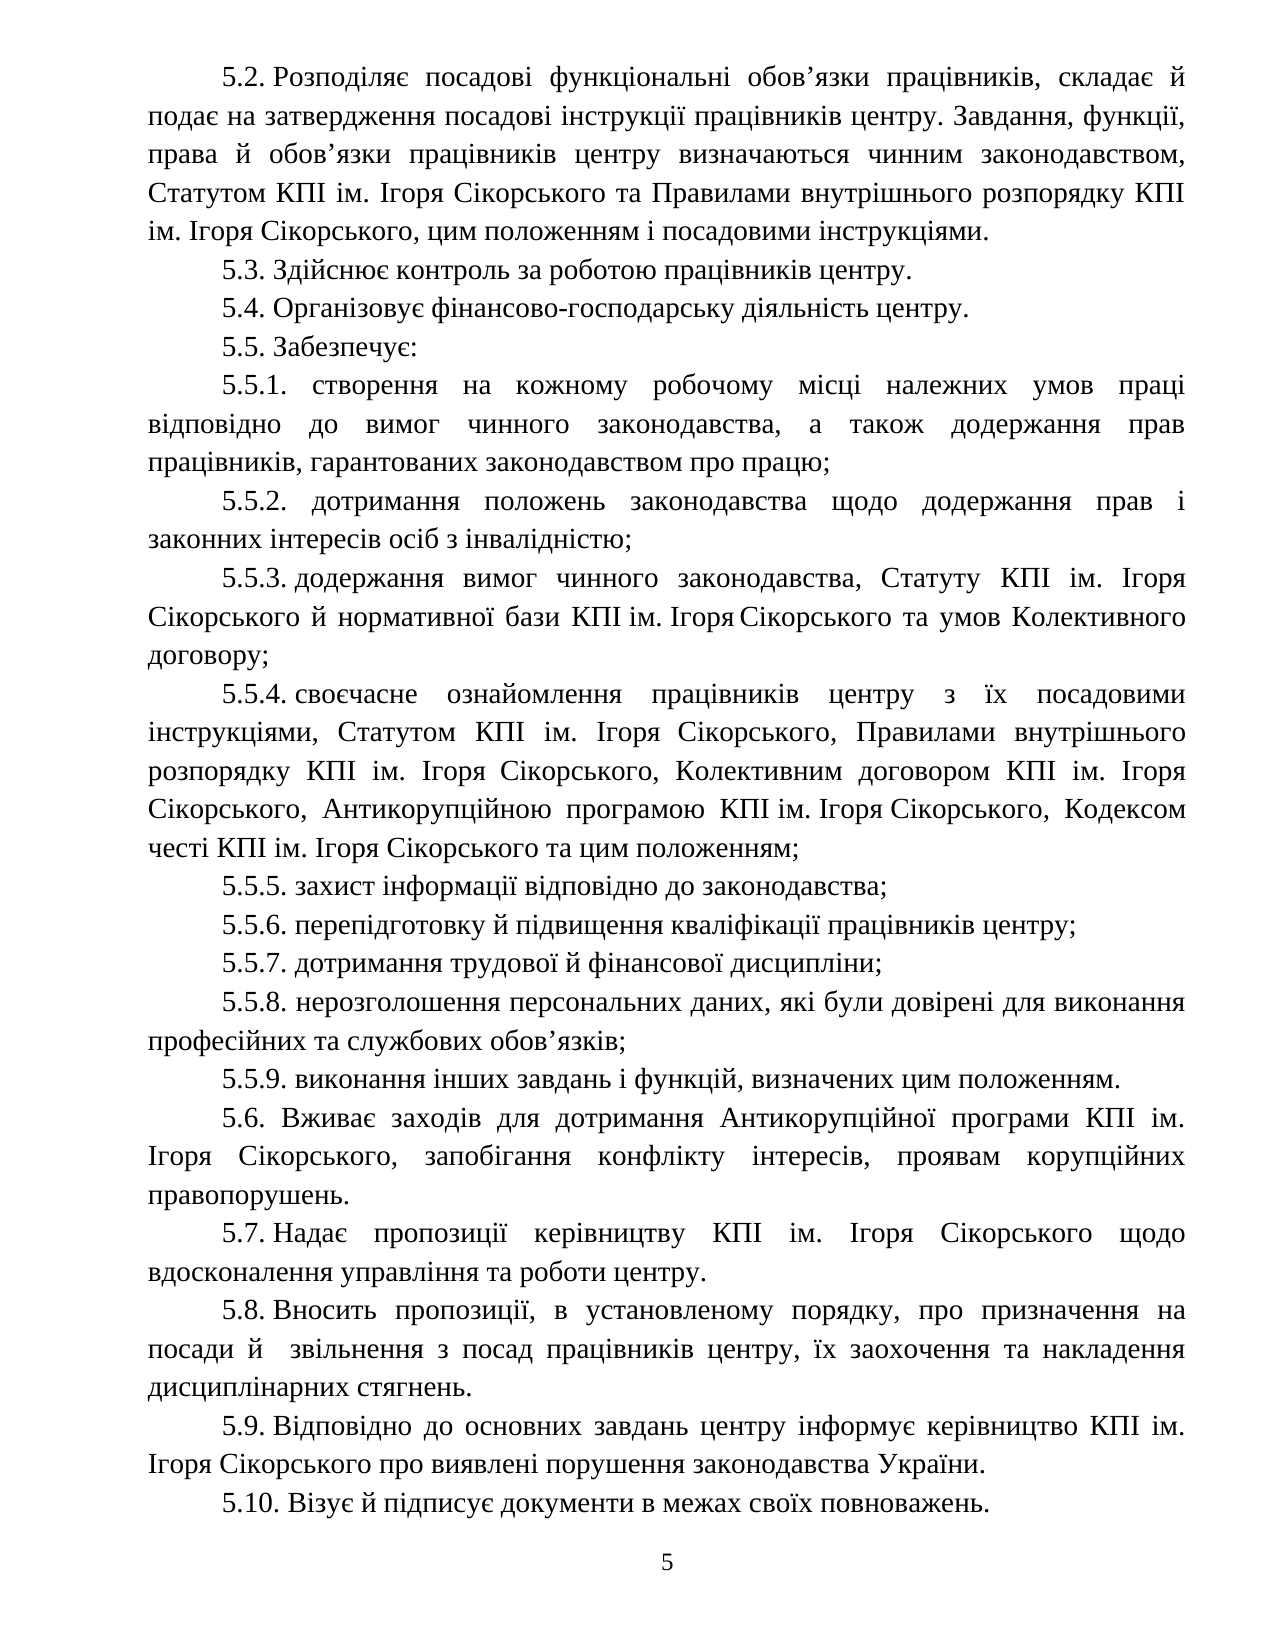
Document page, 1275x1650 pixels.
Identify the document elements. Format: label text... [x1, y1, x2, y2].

text 5.5.5. захист інформації відповідно до законодавства; [148, 868, 1186, 902]
text 5.5.3. додержання вимог чинного законодавства, Статуту КПІ ім. Ігоря Сікорського й нормативної бази КПІ ім. Ігоря Сікорського та умов Колективного договору; [148, 560, 1186, 671]
text 5.5. Забезпечує: [148, 329, 1186, 362]
text 5.10. Візує й підписує документи в межах своїх повноважень. [148, 1485, 1186, 1519]
text 5.9. Відповідно до основних завдань центру інформує керівництво КПІ ім. Ігоря Сікорського про виявлені порушення законодавства України. [148, 1408, 1186, 1480]
text 5.5.6. перепідготовку й підвищення кваліфікації працівників центру; [148, 907, 1186, 941]
text 5.4. Організовує фінансово-господарську діяльність центру. [148, 290, 1186, 324]
text 5.5.2. дотримання положень законодавства щодо додержання прав і законних інтересів осіб з інвалідністю; [148, 483, 1186, 555]
text 5.8. Вносить пропозиції, в установленому порядку, про призначення на посади й звільнення з посад працівників центру, їх заохочення та накладення дисциплінарних стягнень. [148, 1292, 1186, 1403]
text 5.5.8. нерозголошення персональних даних, які були довірені для виконання професійних та службових обов’язків; [148, 984, 1186, 1056]
text 5.6. Вживає заходів для дотримання Антикорупційної програми КПІ ім. Ігоря Сікорського, запобігання конфлікту інтересів, проявам корупційних правопорушень. [148, 1100, 1186, 1210]
text 5.5.7. дотримання трудової й фінансової дисципліни; [148, 946, 1186, 979]
text 5.7. Надає пропозиції керівництву КПІ ім. Ігоря Сікорського щодо вдосконалення управління та роботи центру. [148, 1215, 1186, 1287]
text 5.5.1. створення на кожному робочому місці належних умов праці відповідно до вимог чинного законодавства, а також додержання прав працівників, гарантованих законодавством про працю; [148, 367, 1186, 478]
text 5.2. Розподіляє посадові функціональні обов’язки працівників, складає й подає на затвердження посадові інструкції працівників центру. Завдання, функції, права й обов’язки працівників центру визначаються чинним законодавством, Статутом КПІ ім. Ігоря Сікорського та Правилами внутрішнього розпорядку КПІ ім. Ігоря Сікорського, цим положенням і посадовими інструкціями. [148, 59, 1186, 247]
text 5.5.9. виконання інших завдань і функцій, визначених цим положенням. [148, 1061, 1186, 1095]
text 5.3. Здійснює контроль за роботою працівників центру. [148, 252, 1186, 285]
text 5.5.4. своєчасне ознайомлення працівників центру з їх посадовими інструкціями, Статутом КПІ ім. Ігоря Сікорського, Правилами внутрішнього розпорядку КПІ ім. Ігоря Сікорського, Колективним договором КПІ ім. Ігоря Сікорського, Антикорупційною програмою КПІ ім. Ігоря Сікорського, Кодексом честі КПІ ім. Ігоря Сікорського та цим положенням; [148, 676, 1186, 863]
